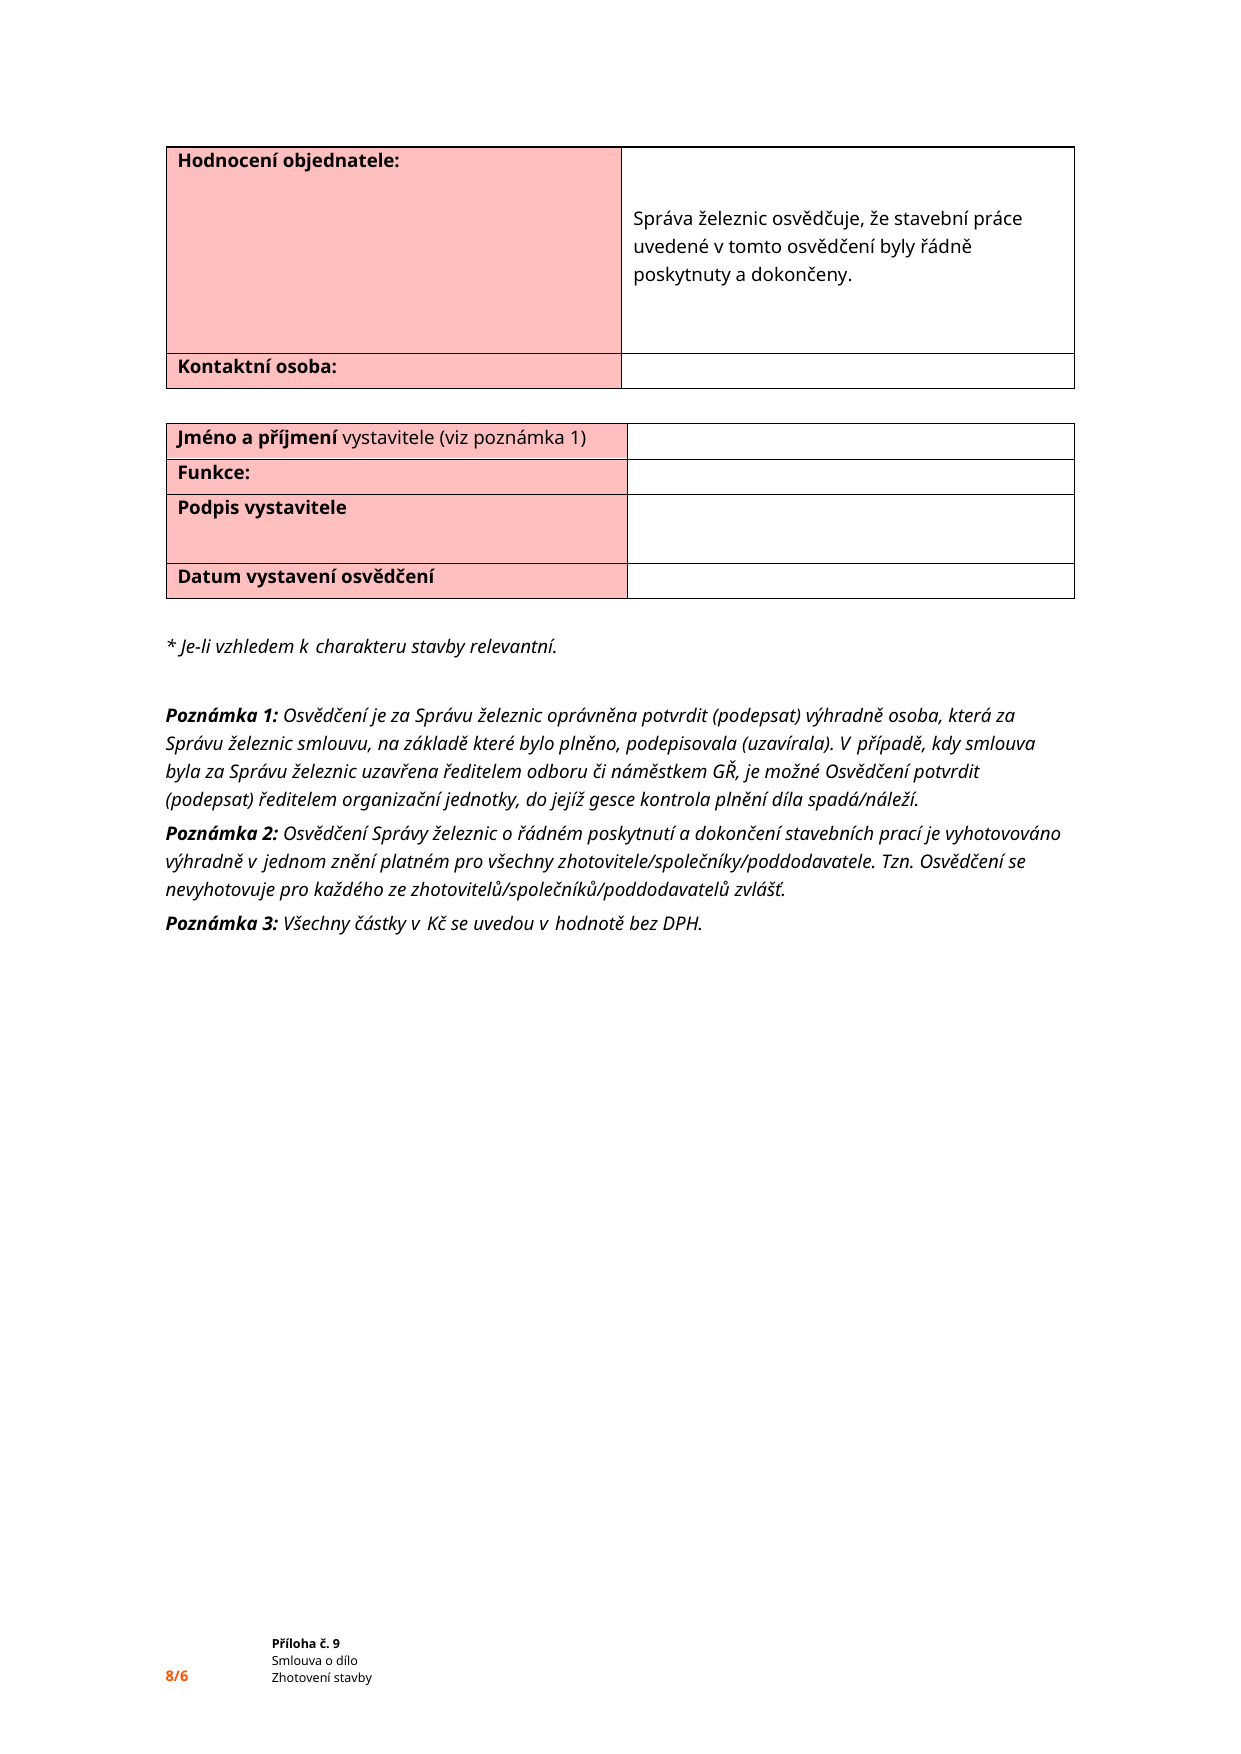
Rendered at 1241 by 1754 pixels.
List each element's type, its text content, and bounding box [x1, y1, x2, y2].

table_cell Datum vystavení osvědčení [167, 564, 627, 598]
table_cell [622, 354, 1074, 388]
table_cell Podpis vystavitele [167, 495, 627, 563]
table_cell [628, 495, 1074, 563]
table_header Jméno a příjmení vystavitele (viz poznámka 1) [167, 424, 627, 458]
table_cell [628, 460, 1074, 494]
table_cell Kontaktní osoba: [167, 354, 621, 388]
text Poznámka 1: Osvědčení je za Správu železnic oprávněna potvrdit (podepsat) výhradně osoba, která za Správu železnic smlouvu, na základě které bylo plněno, podepisovala (uzavírala). V případě, kdy smlouva byla za Správu železnic uzavřena ředitelem odboru či náměstkem GŘ, je možné Osvědčení potvrdit (podepsat) ředitelem organizační jednotky, do jejíž gesce kontrola plnění díla spadá/náleží. [165, 702, 1075, 811]
table_header Hodnocení objednatele: [167, 148, 621, 353]
table_header [628, 424, 1074, 458]
text Poznámka 3: Všechny částky v Kč se uvedou v hodnotě bez DPH. [165, 911, 1075, 936]
table_cell [628, 564, 1074, 598]
text Poznámka 2: Osvědčení Správy železnic o řádném poskytnutí a dokončení stavebních prací je vyhotovováno výhradně v jednom znění platném pro všechny zhotovitele/společníky/poddodavatele. Tzn. Osvědčení se nevyhotovuje pro každého ze zhotovitelů/společníků/poddodavatelů zvlášť. [165, 820, 1075, 902]
table_cell Funkce: [167, 460, 627, 494]
table_header Správa železnic osvědčuje, že stavební práce uvedené v tomto osvědčení byly řádně poskytnuty a dokončeny. [622, 148, 1074, 353]
text * Je-li vzhledem k charakteru stavby relevantní. [165, 633, 1075, 659]
